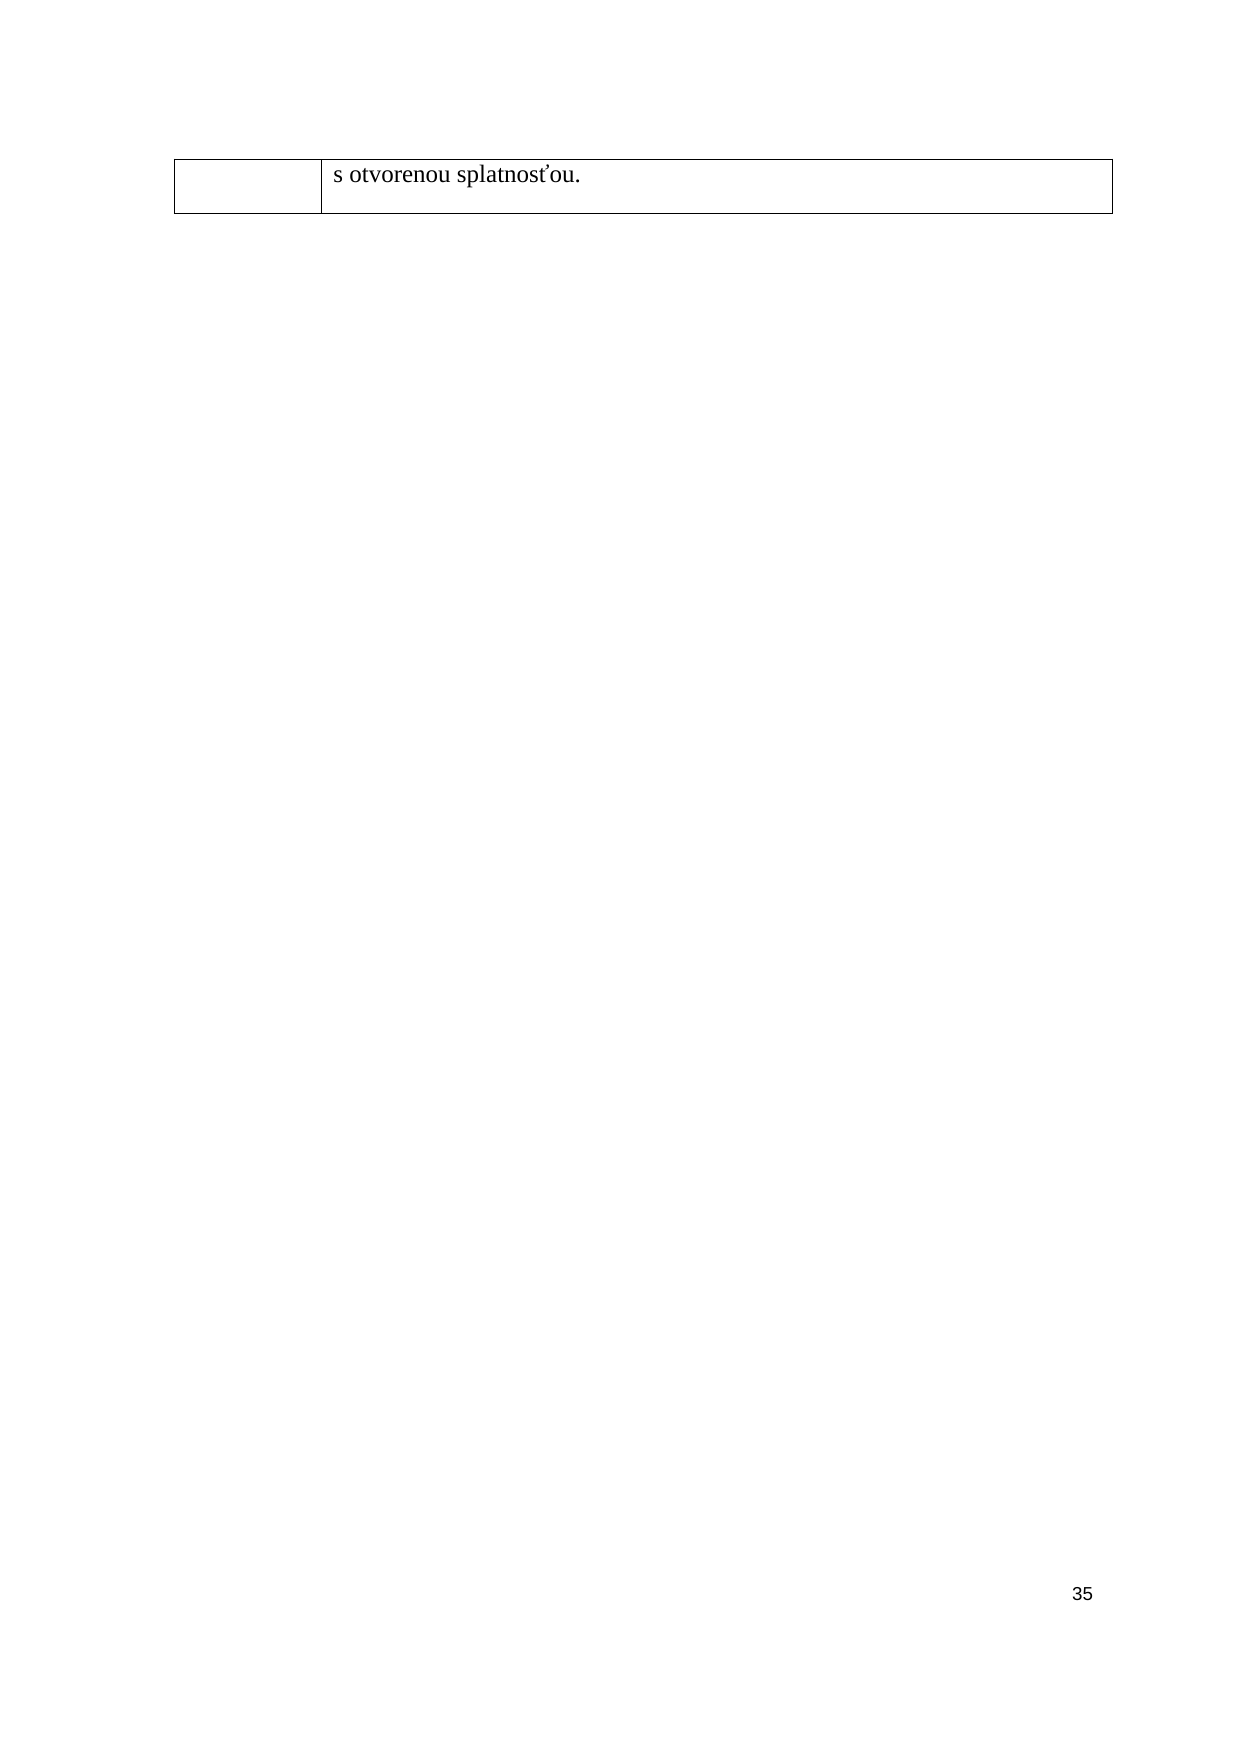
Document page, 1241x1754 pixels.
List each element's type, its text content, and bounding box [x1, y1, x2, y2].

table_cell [322, 160, 1112, 213]
table_cell 0430 [175, 160, 321, 213]
